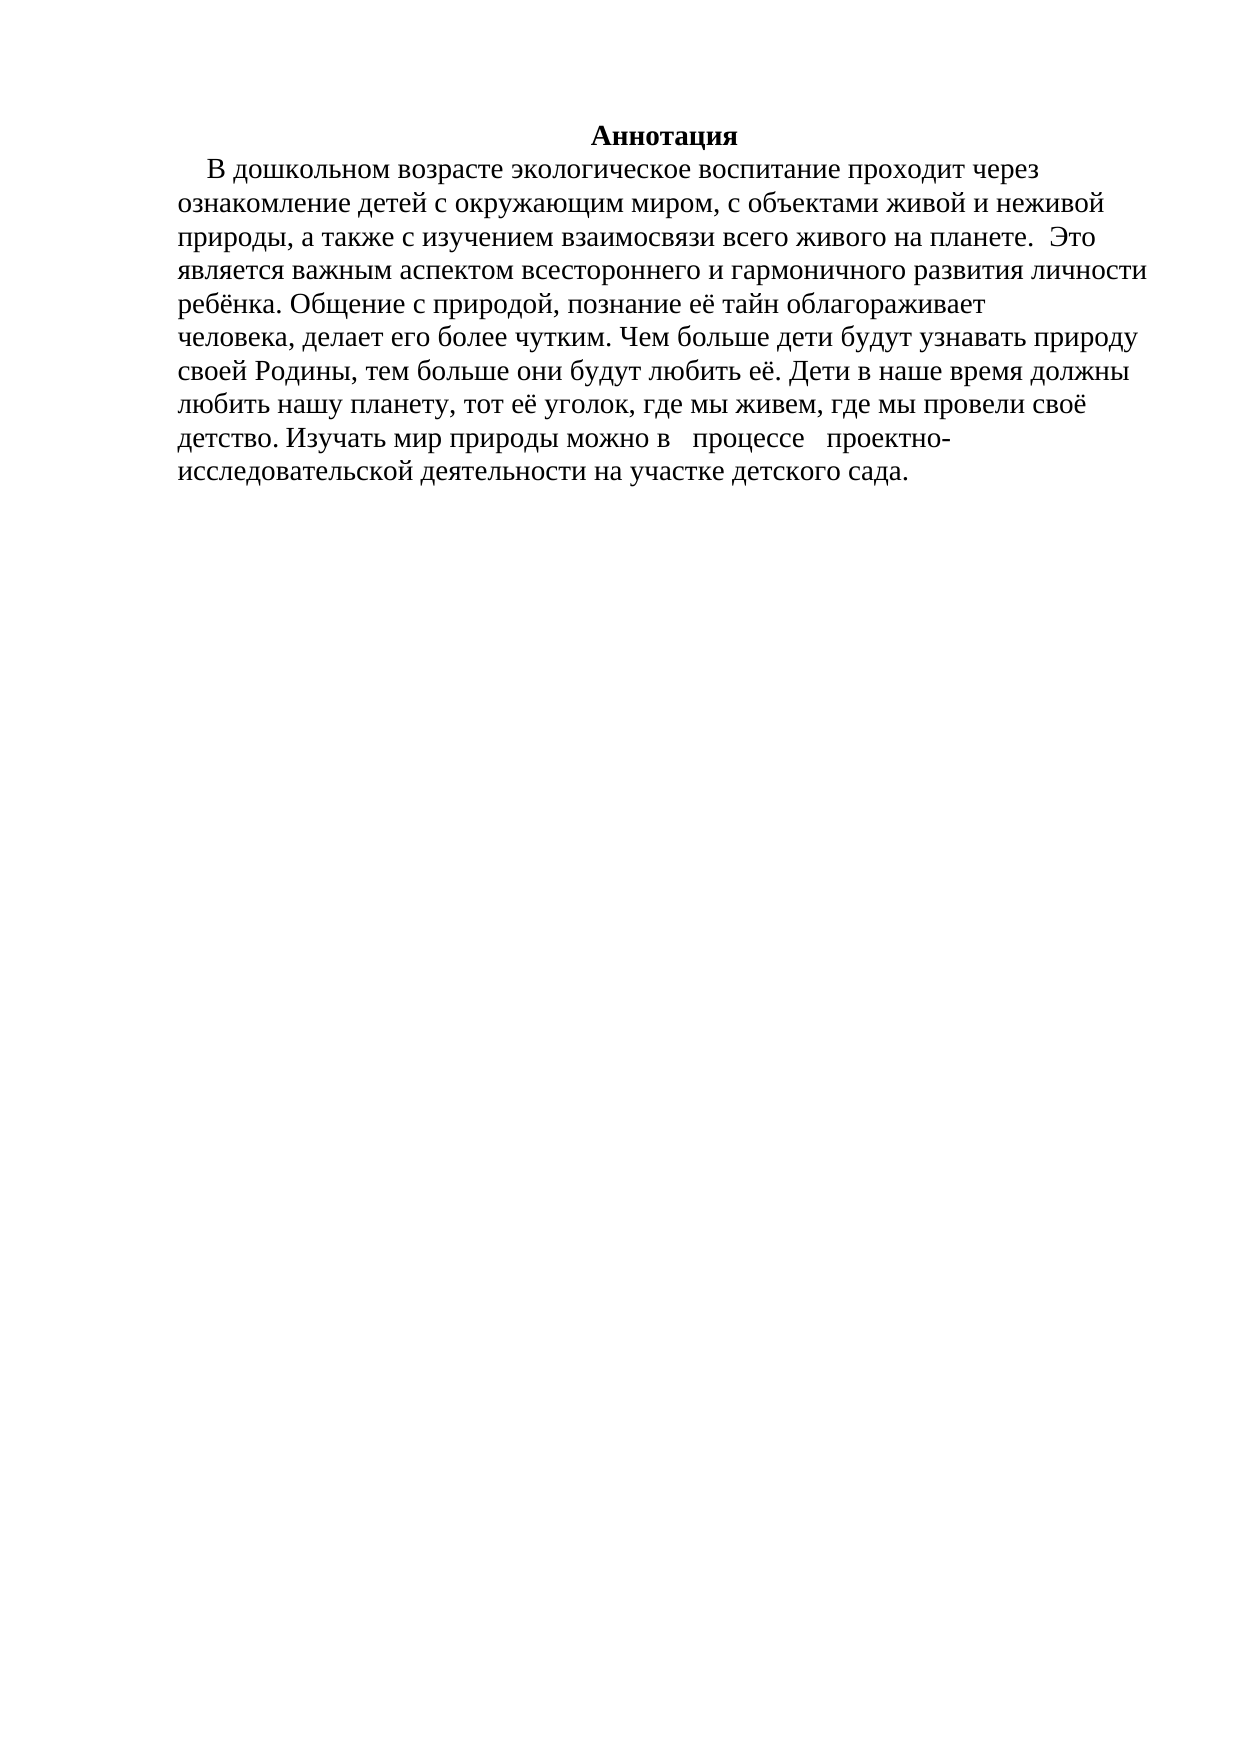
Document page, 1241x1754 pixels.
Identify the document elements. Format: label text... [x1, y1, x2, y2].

text Аннотация [177, 118, 1152, 152]
text В дошкольном возрасте экологическое воспитание проходит через ознакомление детей с окружающим миром, с объектами живой и неживой природы, а также с изучением взаимосвязи всего живого на планете. Это является важным аспектом всестороннего и гармоничного развития личности ребёнка. Общение с природой, познание её тайн облагораживает человека, делает его более чутким. Чем больше дети будут узнавать природу своей Родины, тем больше они будут любить её. Дети в наше время должны любить нашу планету, тот её уголок, где мы живем, где мы провели своё детство. Изучать мир природы можно в процессе проектно-исследовательской деятельности на участке детского сада. [177, 152, 1152, 487]
